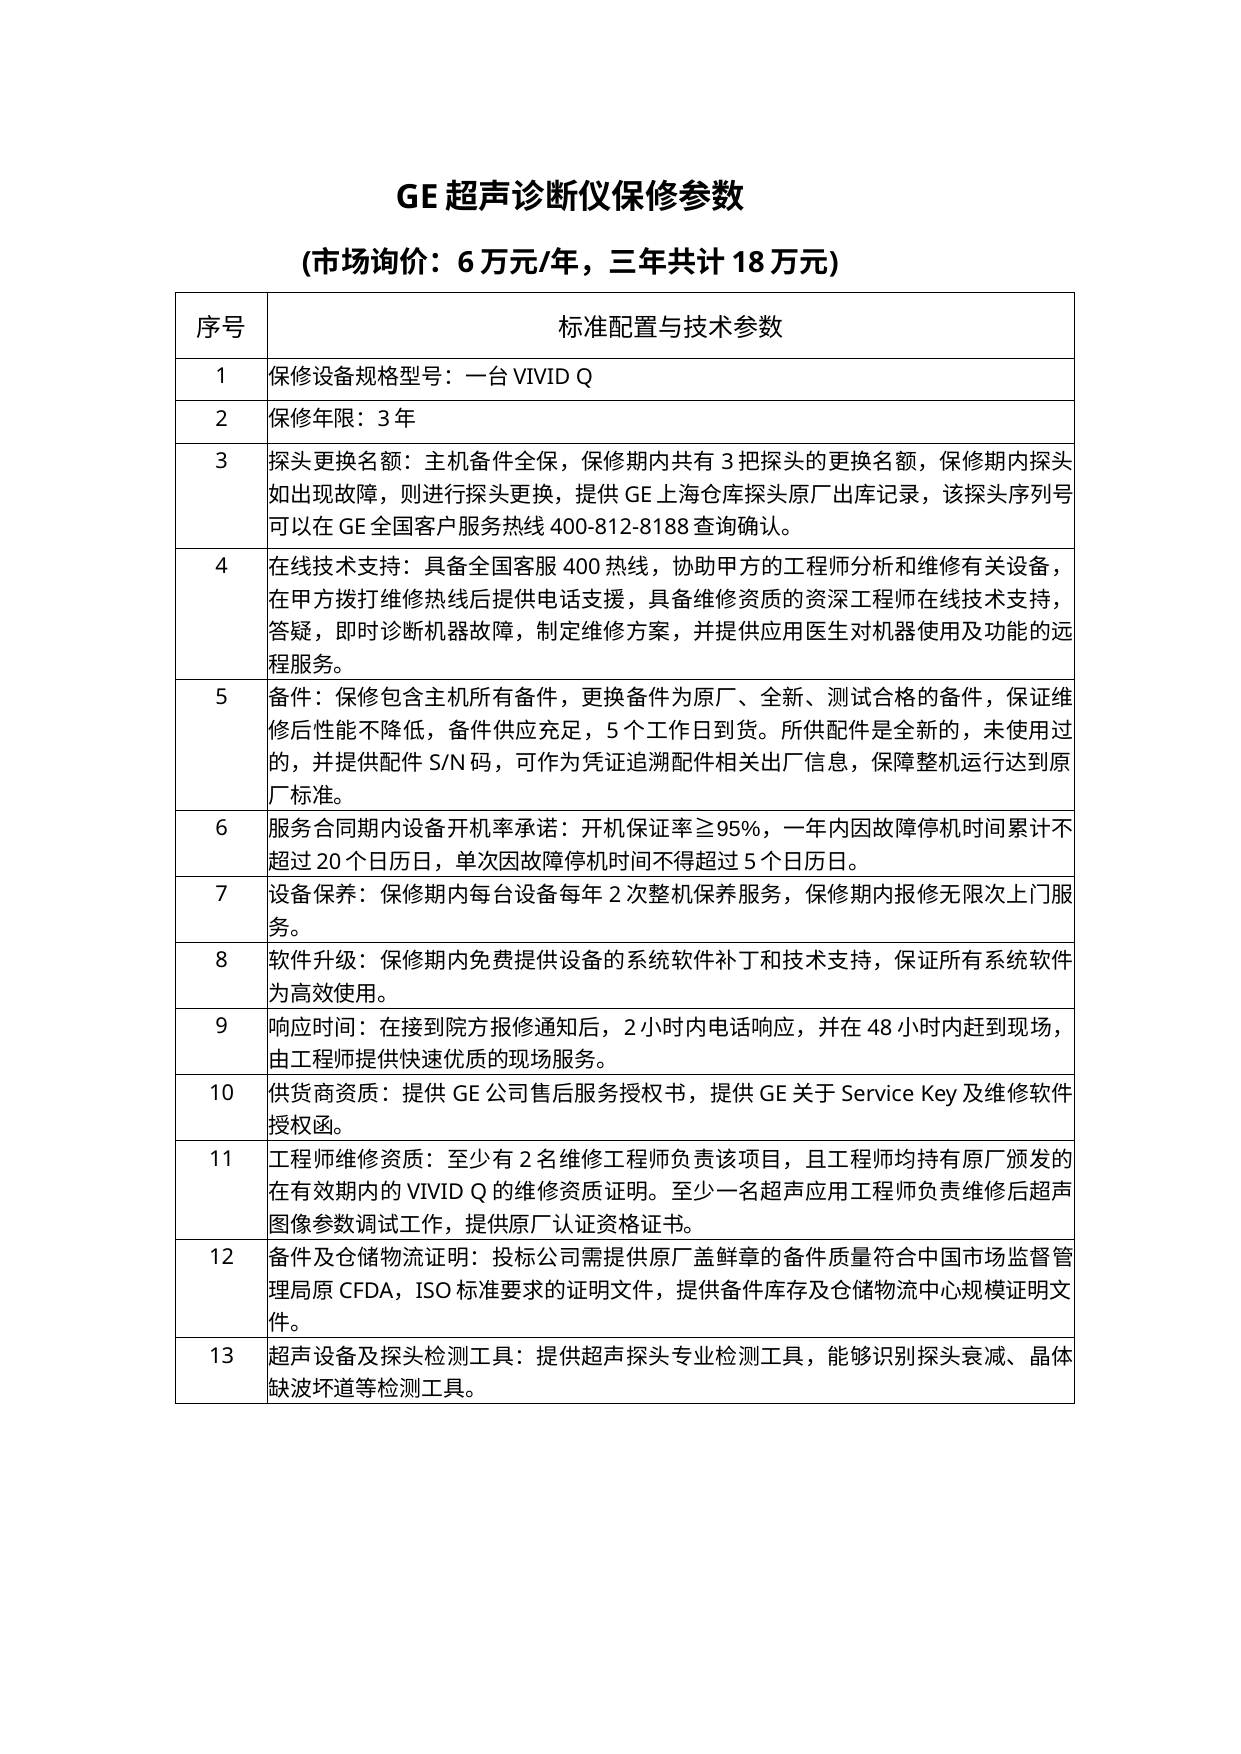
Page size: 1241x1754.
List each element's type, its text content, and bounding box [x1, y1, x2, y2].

table_cell 5 [176, 680, 267, 810]
table_cell 探头更换名额：主机备件全保，保修期内共有3把探头的更换名额，保修期内探头如出现故障，则进行探头更换，提供GE上海仓库探头原厂出库记录，该探头序列号可以在GE全国客户服务热线400-812-8188查询确认。 [268, 444, 1074, 548]
text GE超声诊断仪保修参数 [187, 162, 953, 227]
table_cell 设备保养：保修期内每台设备每年2次整机保养服务，保修期内报修无限次上门服务。 [268, 877, 1074, 942]
table_cell 10 [176, 1075, 267, 1140]
table_cell 9 [176, 1009, 267, 1074]
table_cell 13 [176, 1338, 267, 1403]
table_cell 超声设备及探头检测工具：提供超声探头专业检测工具，能够识别探头衰减、晶体缺波坏道等检测工具。 [268, 1338, 1074, 1403]
table_cell 12 [176, 1240, 267, 1337]
table_cell 保修年限：3年 [268, 401, 1074, 443]
table_cell 1 [176, 359, 267, 400]
table_cell 6 [176, 811, 267, 876]
table_cell 7 [176, 877, 267, 942]
table_cell 4 [176, 549, 267, 679]
text (市场询价：6万元/年，三年共计18万元) [187, 227, 953, 292]
table_cell 服务合同期内设备开机率承诺：开机保证率≧95%，一年内因故障停机时间累计不超过20个日历日，单次因故障停机时间不得超过5个日历日。 [268, 811, 1074, 876]
table_cell 软件升级：保修期内免费提供设备的系统软件补丁和技术支持，保证所有系统软件为高效使用。 [268, 943, 1074, 1008]
table_cell 工程师维修资质：至少有2名维修工程师负责该项目，且工程师均持有原厂颁发的在有效期内的VIVID Q的维修资质证明。至少一名超声应用工程师负责维修后超声图像参数调试工作，提供原厂认证资格证书。 [268, 1141, 1074, 1239]
table_header 序号 [176, 293, 267, 358]
table_cell 2 [176, 401, 267, 443]
table_cell 供货商资质：提供GE公司售后服务授权书，提供GE关于Service Key及维修软件授权函。 [268, 1075, 1074, 1140]
table_cell 备件：保修包含主机所有备件，更换备件为原厂、全新、测试合格的备件，保证维修后性能不降低，备件供应充足，5个工作日到货。所供配件是全新的，未使用过的，并提供配件S/N码，可作为凭证追溯配件相关出厂信息，保障整机运行达到原厂标准。 [268, 680, 1074, 810]
table_cell 3 [176, 444, 267, 548]
table_cell 11 [176, 1141, 267, 1239]
table_cell 在线技术支持：具备全国客服400热线，协助甲方的工程师分析和维修有关设备，在甲方拨打维修热线后提供电话支援，具备维修资质的资深工程师在线技术支持，答疑，即时诊断机器故障，制定维修方案，并提供应用医生对机器使用及功能的远程服务。 [268, 549, 1074, 679]
table_header 标准配置与技术参数 [268, 293, 1074, 358]
table_cell 响应时间：在接到院方报修通知后，2小时内电话响应，并在48小时内赶到现场，由工程师提供快速优质的现场服务。 [268, 1009, 1074, 1074]
table_cell 8 [176, 943, 267, 1008]
table_cell 保修设备规格型号：一台VIVID Q [268, 359, 1074, 400]
table_cell 备件及仓储物流证明：投标公司需提供原厂盖鲜章的备件质量符合中国市场监督管理局原CFDA，ISO标准要求的证明文件，提供备件库存及仓储物流中心规模证明文件。 [268, 1240, 1074, 1337]
